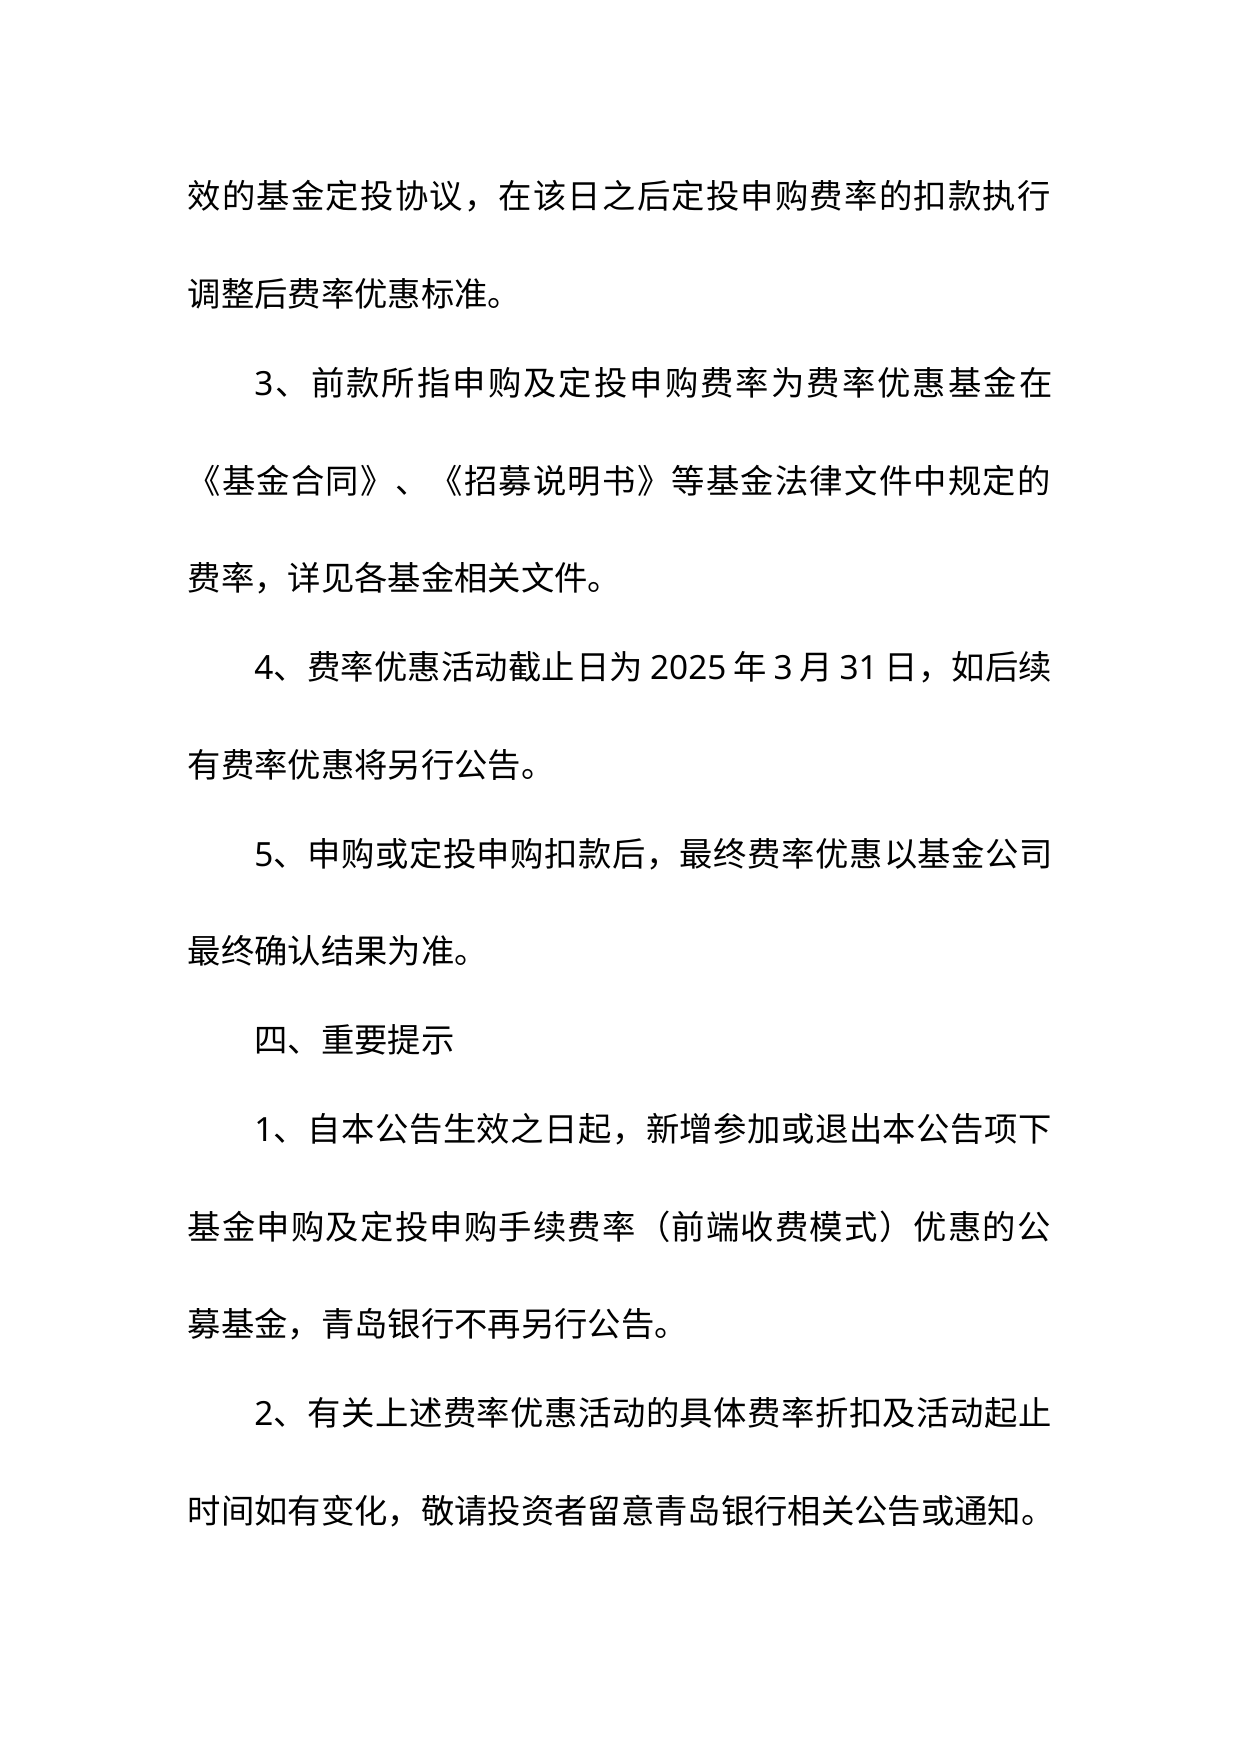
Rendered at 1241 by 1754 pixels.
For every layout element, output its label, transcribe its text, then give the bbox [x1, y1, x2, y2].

text 4、费率优惠活动截止日为2025年3月31日，如后续有费率优惠将另行公告。 [187, 633, 1053, 795]
text 3、前款所指申购及定投申购费率为费率优惠基金在《基金合同》、《招募说明书》等基金法律文件中规定的费率，详见各基金相关文件。 [187, 348, 1053, 608]
text 2、有关上述费率优惠活动的具体费率折扣及活动起止时间如有变化，敬请投资者留意青岛银行相关公告或通知。 [187, 1379, 1053, 1541]
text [187, 162, 1053, 324]
text 1、自本公告生效之日起，新增参加或退出本公告项下基金申购及定投申购手续费率（前端收费模式）优惠的公募基金，青岛银行不再另行公告。 [187, 1095, 1053, 1355]
text 四、重要提示 [187, 1006, 1053, 1071]
text 5、申购或定投申购扣款后，最终费率优惠以基金公司最终确认结果为准。 [187, 819, 1053, 982]
